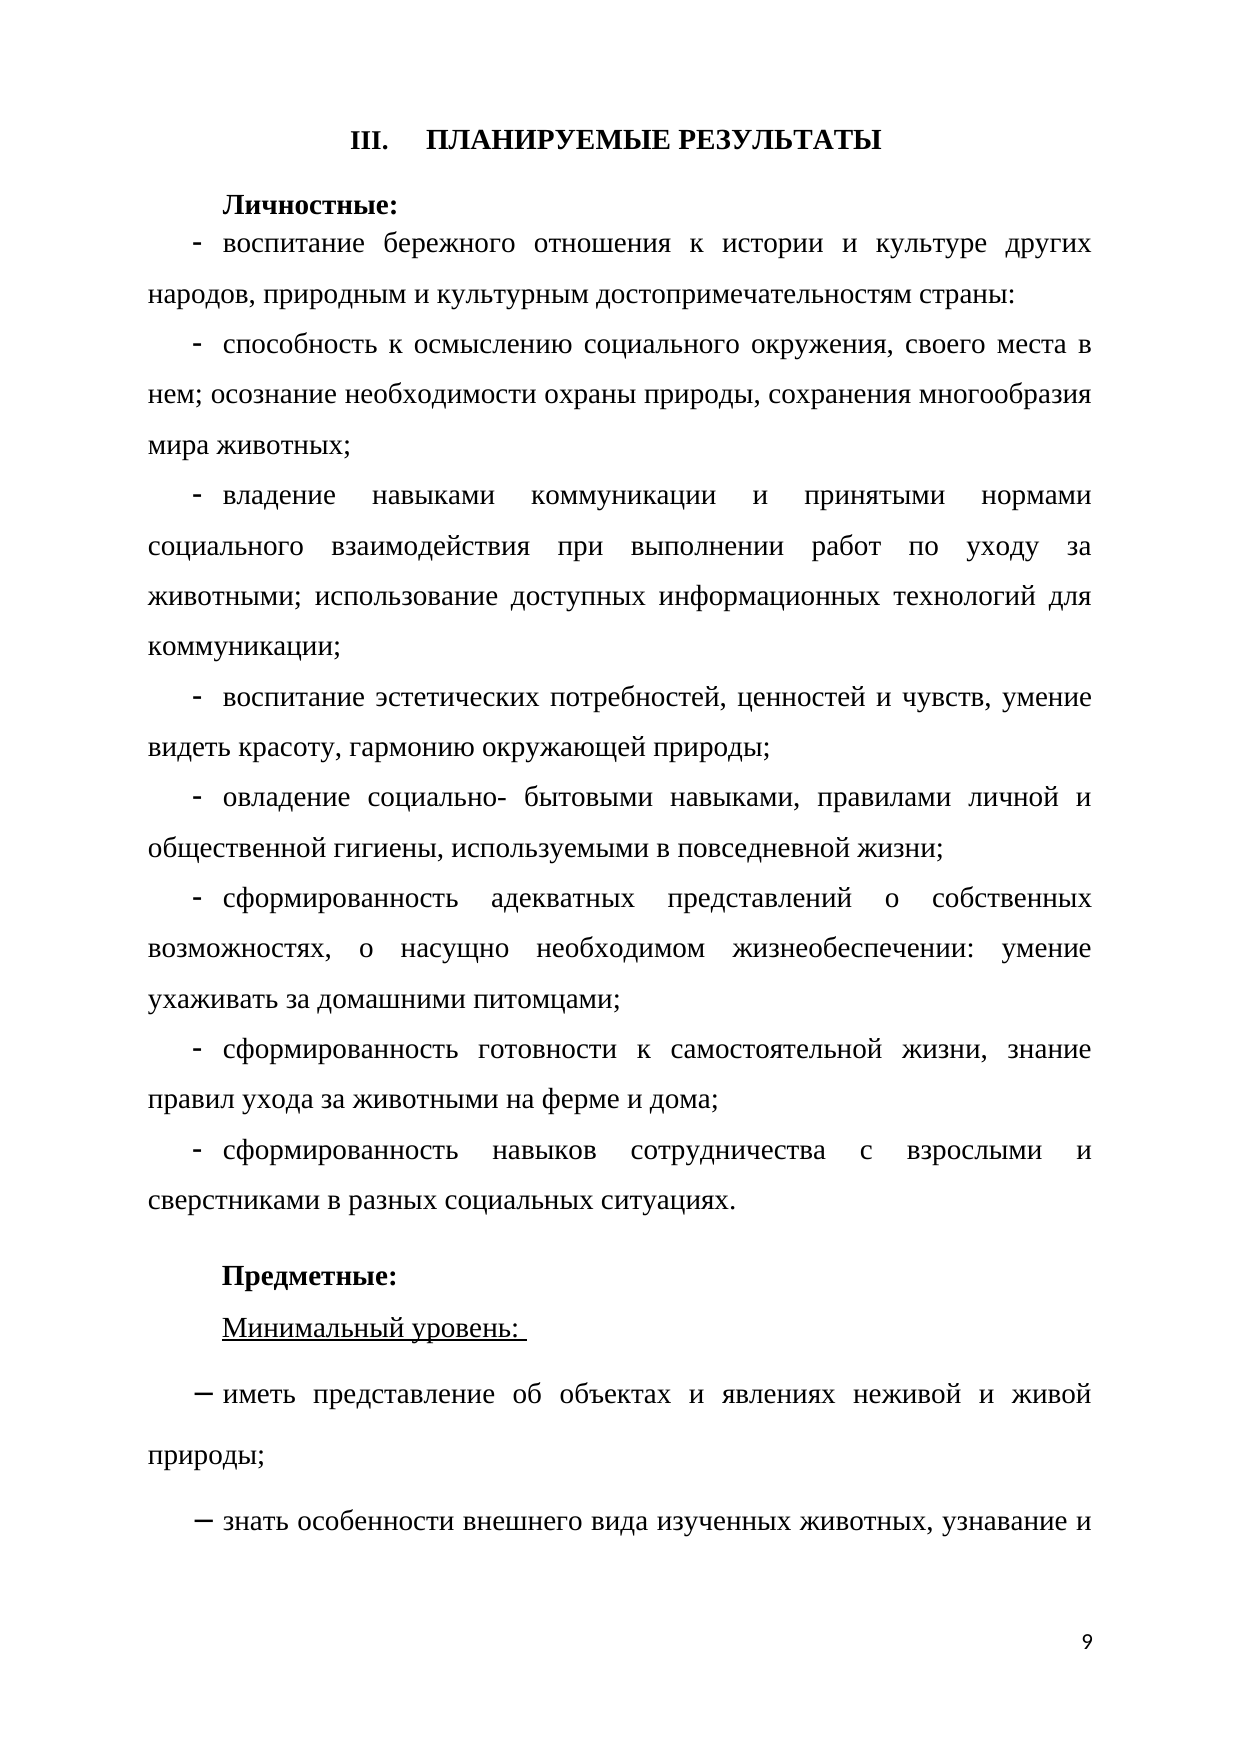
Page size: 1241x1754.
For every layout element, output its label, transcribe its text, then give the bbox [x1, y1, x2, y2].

list воспитание бережного отношения к истории и культуре других народов, природным и культурным достопримечательностям страны: [148, 226, 1092, 309]
list воспитание эстетических потребностей, ценностей и чувств, умение видеть красоту, гармонию окружающей природы; [148, 679, 1092, 763]
list сформированность адекватных представлений о собственных возможностях, о насущно необходимом жизнеобеспечении: умение ухаживать за домашними питомцами; [148, 880, 1092, 1014]
list овладение социально- бытовыми навыками, правилами личной и общественной гигиены, используемыми в повседневной жизни; [148, 779, 1092, 863]
list иметь представление об объектах и явлениях неживой и живой природы; [148, 1361, 1092, 1471]
subtitle ПЛАНИРУЕМЫЕ РЕЗУЛЬТАТЫ [185, 122, 1092, 187]
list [148, 1488, 1092, 1547]
list сформированность готовности к самостоятельной жизни, знание правил ухода за животными на ферме и дома; [148, 1031, 1092, 1115]
text Минимальный уровень: [148, 1310, 1092, 1344]
list способность к осмыслению социального окружения, своего места в нем; осознание необходимости охраны природы, сохранения многообразия мира животных; [148, 326, 1092, 461]
list владение навыками коммуникации и принятыми нормами социального взаимодействия при выполнении работ по уходу за животными; использование доступных информационных технологий для коммуникации; [148, 477, 1092, 662]
text Личностные: [148, 187, 1092, 221]
text Предметные: [222, 1258, 1092, 1291]
list сформированность навыков сотрудничества с взрослыми и сверстниками в разных социальных ситуациях. [148, 1132, 1092, 1216]
